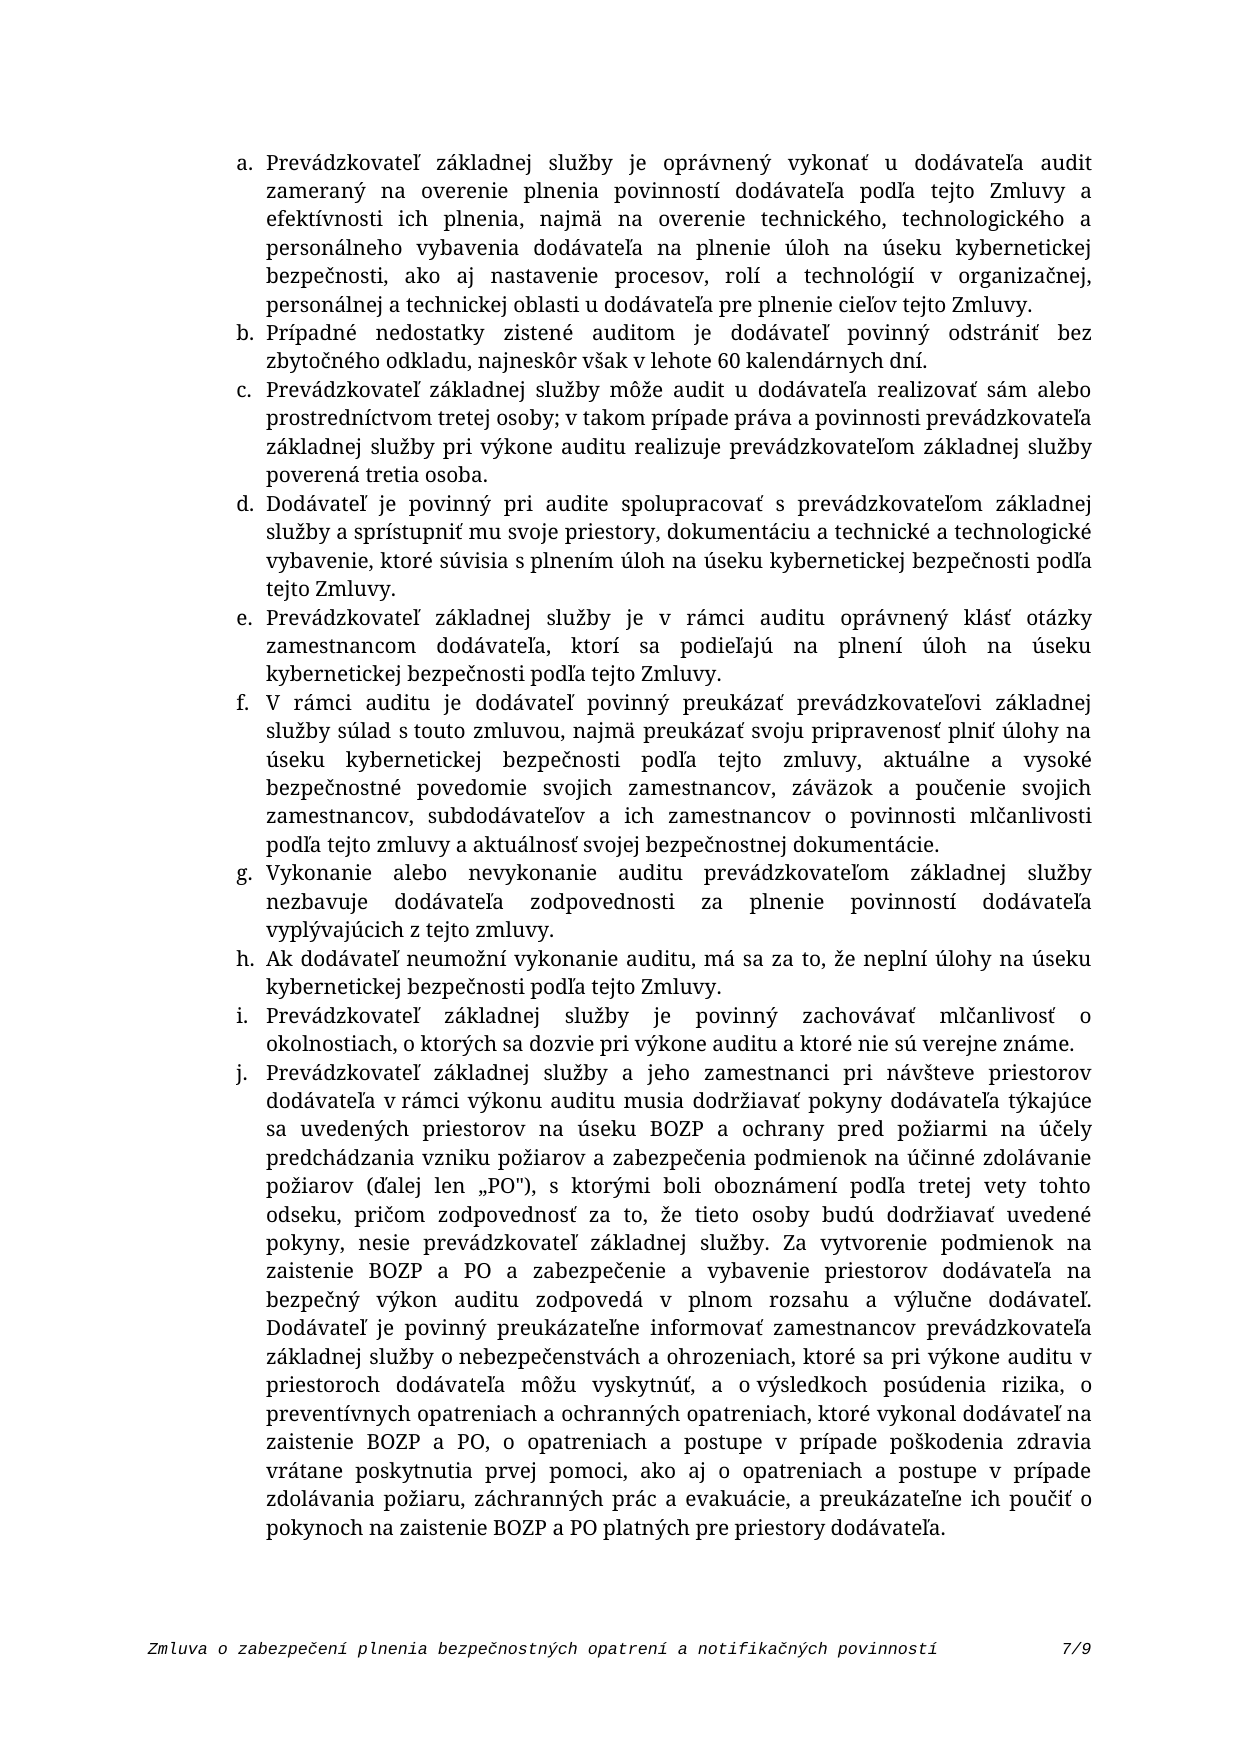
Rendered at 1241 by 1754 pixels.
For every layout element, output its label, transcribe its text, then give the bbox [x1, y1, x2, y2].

list Prevádzkovateľ základnej služby a jeho zamestnanci pri návšteve priestorov dodávateľa v rámci výkonu auditu musia dodržiavať pokyny dodávateľa týkajúce sa uvedených priestorov na úseku BOZP a ochrany pred požiarmi na účely predchádzania vzniku požiarov a zabezpečenia podmienok na účinné zdolávanie požiarov (ďalej len „PO"), s ktorými boli oboznámení podľa tretej vety tohto odseku, pričom zodpovednosť za to, že tieto osoby budú dodržiavať uvedené pokyny, nesie prevádzkovateľ základnej služby. Za vytvorenie podmienok na zaistenie BOZP a PO a zabezpečenie a vybavenie priestorov dodávateľa na bezpečný výkon auditu zodpovedá v plnom rozsahu a výlučne dodávateľ. Dodávateľ je povinný preukázateľne informovať zamestnancov prevádzkovateľa základnej služby o nebezpečenstvách a ohrozeniach, ktoré sa pri výkone auditu v priestoroch dodávateľa môžu vyskytnúť, a o výsledkoch posúdenia rizika, o preventívnych opatreniach a ochranných opatreniach, ktoré vykonal dodávateľ na zaistenie BOZP a PO, o opatreniach a postupe v prípade poškodenia zdravia vrátane poskytnutia prvej pomoci, ako aj o opatreniach a postupe v prípade zdolávania požiaru, záchranných prác a evakuácie, a preukázateľne ich poučiť o pokynoch na zaistenie BOZP a PO platných pre priestory dodávateľa. [236, 1058, 1093, 1541]
list Vykonanie alebo nevykonanie auditu prevádzkovateľom základnej služby nezbavuje dodávateľa zodpovednosti za plnenie povinností dodávateľa vyplývajúcich z tejto zmluvy. [236, 858, 1093, 944]
list Prípadné nedostatky zistené auditom je dodávateľ povinný odstrániť bez zbytočného odkladu, najneskôr však v lehote 60 kalendárnych dní. [236, 318, 1093, 375]
list Prevádzkovateľ základnej služby môže audit u dodávateľa realizovať sám alebo prostredníctvom tretej osoby; v takom prípade práva a povinnosti prevádzkovateľa základnej služby pri výkone auditu realizuje prevádzkovateľom základnej služby poverená tretia osoba. [236, 375, 1093, 489]
list V rámci auditu je dodávateľ povinný preukázať prevádzkovateľovi základnej služby súlad s touto zmluvou, najmä preukázať svoju pripravenosť plniť úlohy na úseku kybernetickej bezpečnosti podľa tejto zmluvy, aktuálne a vysoké bezpečnostné povedomie svojich zamestnancov, záväzok a poučenie svojich zamestnancov, subdodávateľov a ich zamestnancov o povinnosti mlčanlivosti podľa tejto zmluvy a aktuálnosť svojej bezpečnostnej dokumentácie. [236, 688, 1093, 858]
list Dodávateľ je povinný pri audite spolupracovať s prevádzkovateľom základnej služby a sprístupniť mu svoje priestory, dokumentáciu a technické a technologické vybavenie, ktoré súvisia s plnením úloh na úseku kybernetickej bezpečnosti podľa tejto Zmluvy. [236, 489, 1093, 603]
list Prevádzkovateľ základnej služby je povinný zachovávať mlčanlivosť o okolnostiach, o ktorých sa dozvie pri výkone auditu a ktoré nie sú verejne známe. [236, 1001, 1093, 1058]
list Ak dodávateľ neumožní vykonanie auditu, má sa za to, že neplní úlohy na úseku kybernetickej bezpečnosti podľa tejto Zmluvy. [236, 944, 1093, 1001]
list Prevádzkovateľ základnej služby je v rámci auditu oprávnený klásť otázky zamestnancom dodávateľa, ktorí sa podieľajú na plnení úloh na úseku kybernetickej bezpečnosti podľa tejto Zmluvy. [236, 603, 1093, 688]
list Prevádzkovateľ základnej služby je oprávnený vykonať u dodávateľa audit zameraný na overenie plnenia povinností dodávateľa podľa tejto Zmluvy a efektívnosti ich plnenia, najmä na overenie technického, technologického a personálneho vybavenia dodávateľa na plnenie úloh na úseku kybernetickej bezpečnosti, ako aj nastavenie procesov, rolí a technológií v organizačnej, personálnej a technickej oblasti u dodávateľa pre plnenie cieľov tejto Zmluvy. [236, 148, 1093, 318]
